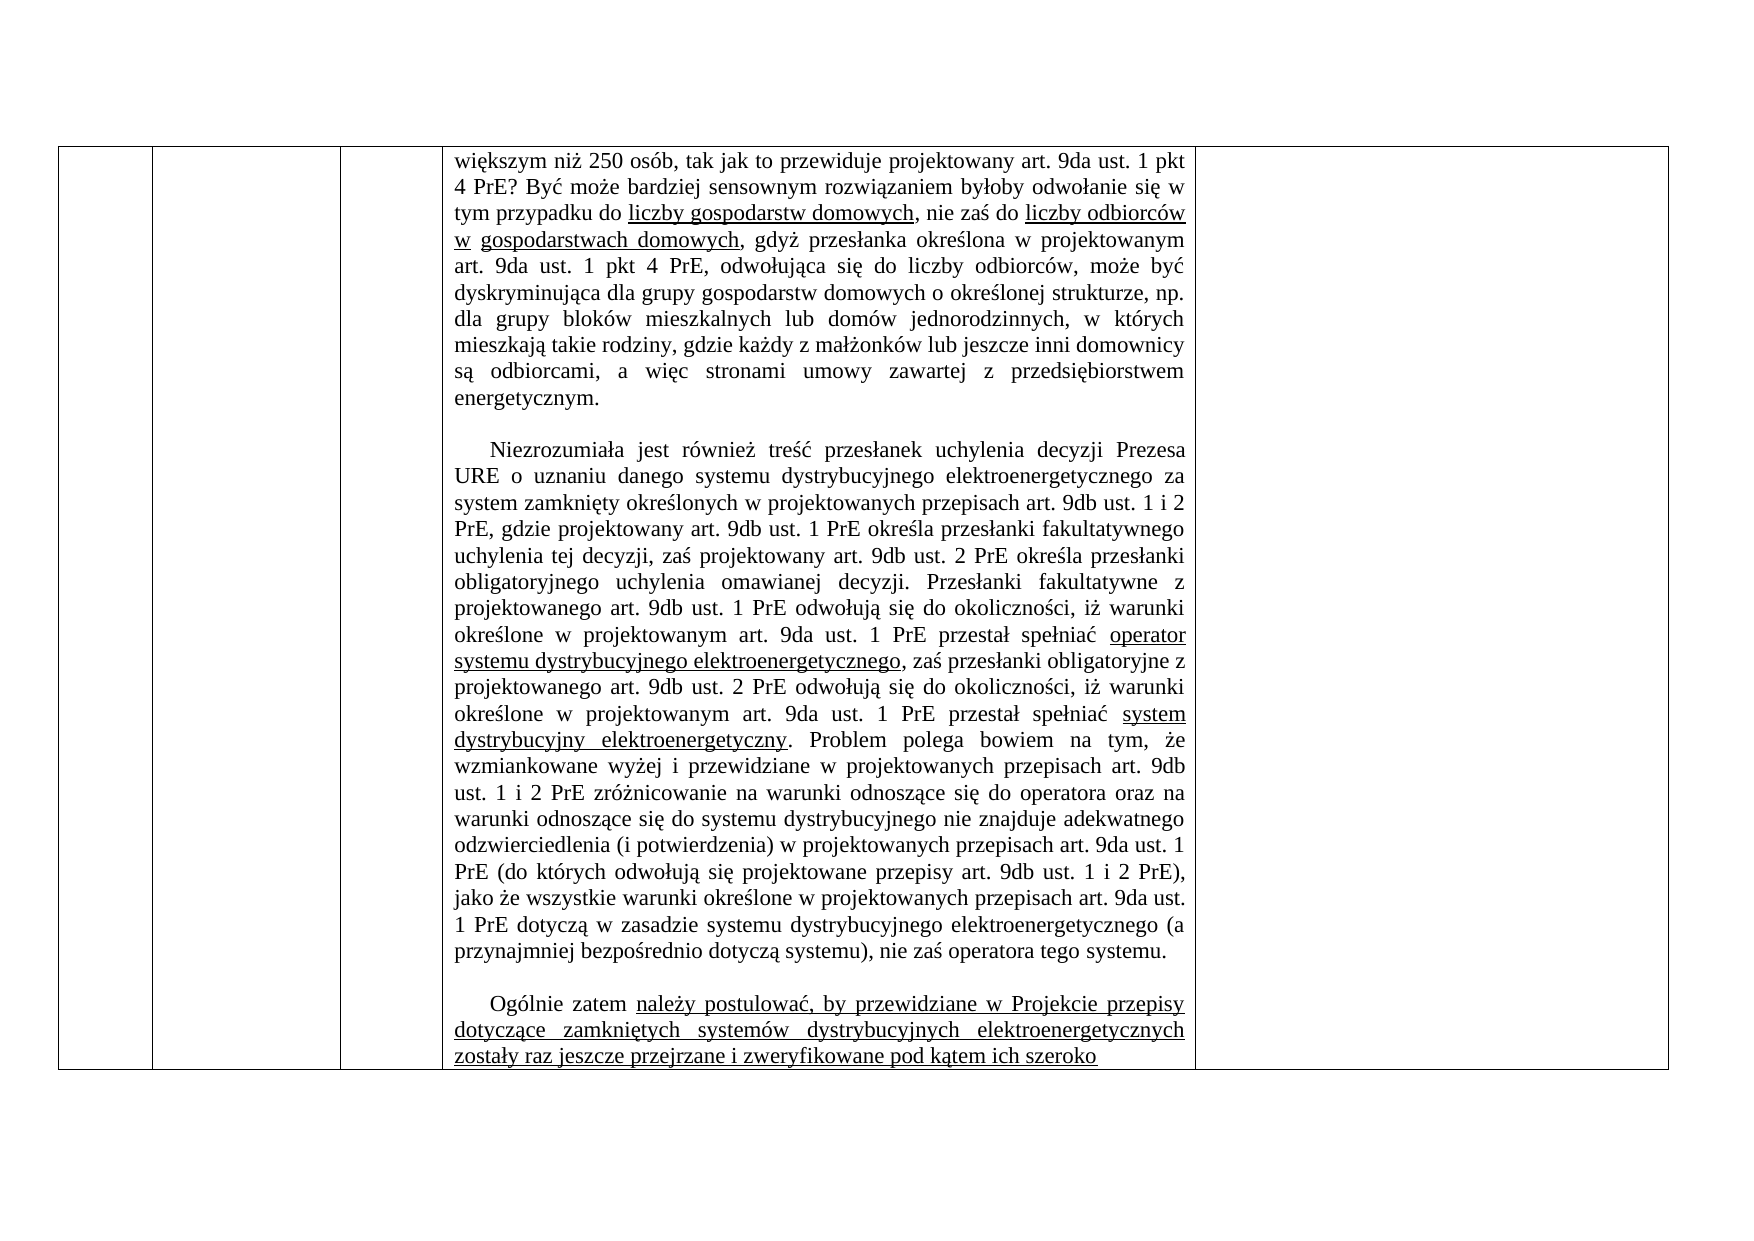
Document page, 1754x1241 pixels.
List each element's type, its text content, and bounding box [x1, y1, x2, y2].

table_header [341, 147, 442, 1069]
table_header [1196, 147, 1668, 1069]
table_header [59, 147, 152, 1069]
table_header większym niż 250 osób, tak jak to przewiduje projektowany art. 9da ust. 1 pkt 4 PrE? Być może bardziej sensownym rozwiązaniem byłoby odwołanie się w tym przypadku do liczby gospodarstw domowych, nie zaś do liczby odbiorców w gospodarstwach domowych, gdyż przesłanka określona w projektowanym art. 9da ust. 1 pkt 4 PrE, odwołująca się do liczby odbiorców, może być dyskryminująca dla grupy gospodarstw domowych o określonej strukturze, np. dla grupy bloków mieszkalnych lub domów jednorodzinnych, w których mieszkają takie rodziny, gdzie każdy z małżonków lub jeszcze inni domownicy są odbiorcami, a więc stronami umowy zawartej z przedsiębiorstwem energetycznym. Niezrozumiała jest również treść przesłanek uchylenia decyzji Prezesa URE o uznaniu danego systemu dystrybucyjnego elektroenergetycznego za system zamknięty określonych w projektowanych przepisach art. 9db ust. 1 i 2 PrE, gdzie projektowany art. 9db ust. 1 PrE określa przesłanki fakultatywnego uchylenia tej decyzji, zaś projektowany art. 9db ust. 2 PrE określa przesłanki obligatoryjnego uchylenia omawianej decyzji. Przesłanki fakultatywne z projektowanego art. 9db ust. 1 PrE odwołują się do okoliczności, iż warunki określone w projektowanym art. 9da ust. 1 PrE przestał spełniać operator systemu dystrybucyjnego elektroenergetycznego, zaś przesłanki obligatoryjne z projektowanego art. 9db ust. 2 PrE odwołują się do okoliczności, iż warunki określone w projektowanym art. 9da ust. 1 PrE przestał spełniać system dystrybucyjny elektroenergetyczny. Problem polega bowiem na tym, że wzmiankowane wyżej i przewidziane w projektowanych przepisach art. 9db ust. 1 i 2 PrE zróżnicowanie na warunki odnoszące się do operatora oraz na warunki odnoszące się do systemu dystrybucyjnego nie znajduje adekwatnego odzwierciedlenia (i potwierdzenia) w projektowanych przepisach art. 9da ust. 1 PrE (do których odwołują się projektowane przepisy art. 9db ust. 1 i 2 PrE), jako że wszystkie warunki określone w projektowanych przepisach art. 9da ust. 1 PrE dotyczą w zasadzie systemu dystrybucyjnego elektroenergetycznego (a przynajmniej bezpośrednio dotyczą systemu), nie zaś operatora tego systemu. Ogólnie zatem należy postulować, by przewidziane w Projekcie przepisy dotyczące zamkniętych systemów dystrybucyjnych elektroenergetycznych zostały raz jeszcze przejrzane i zweryfikowane pod kątem ich szeroko [443, 147, 1195, 1069]
table_header [153, 147, 340, 1069]
